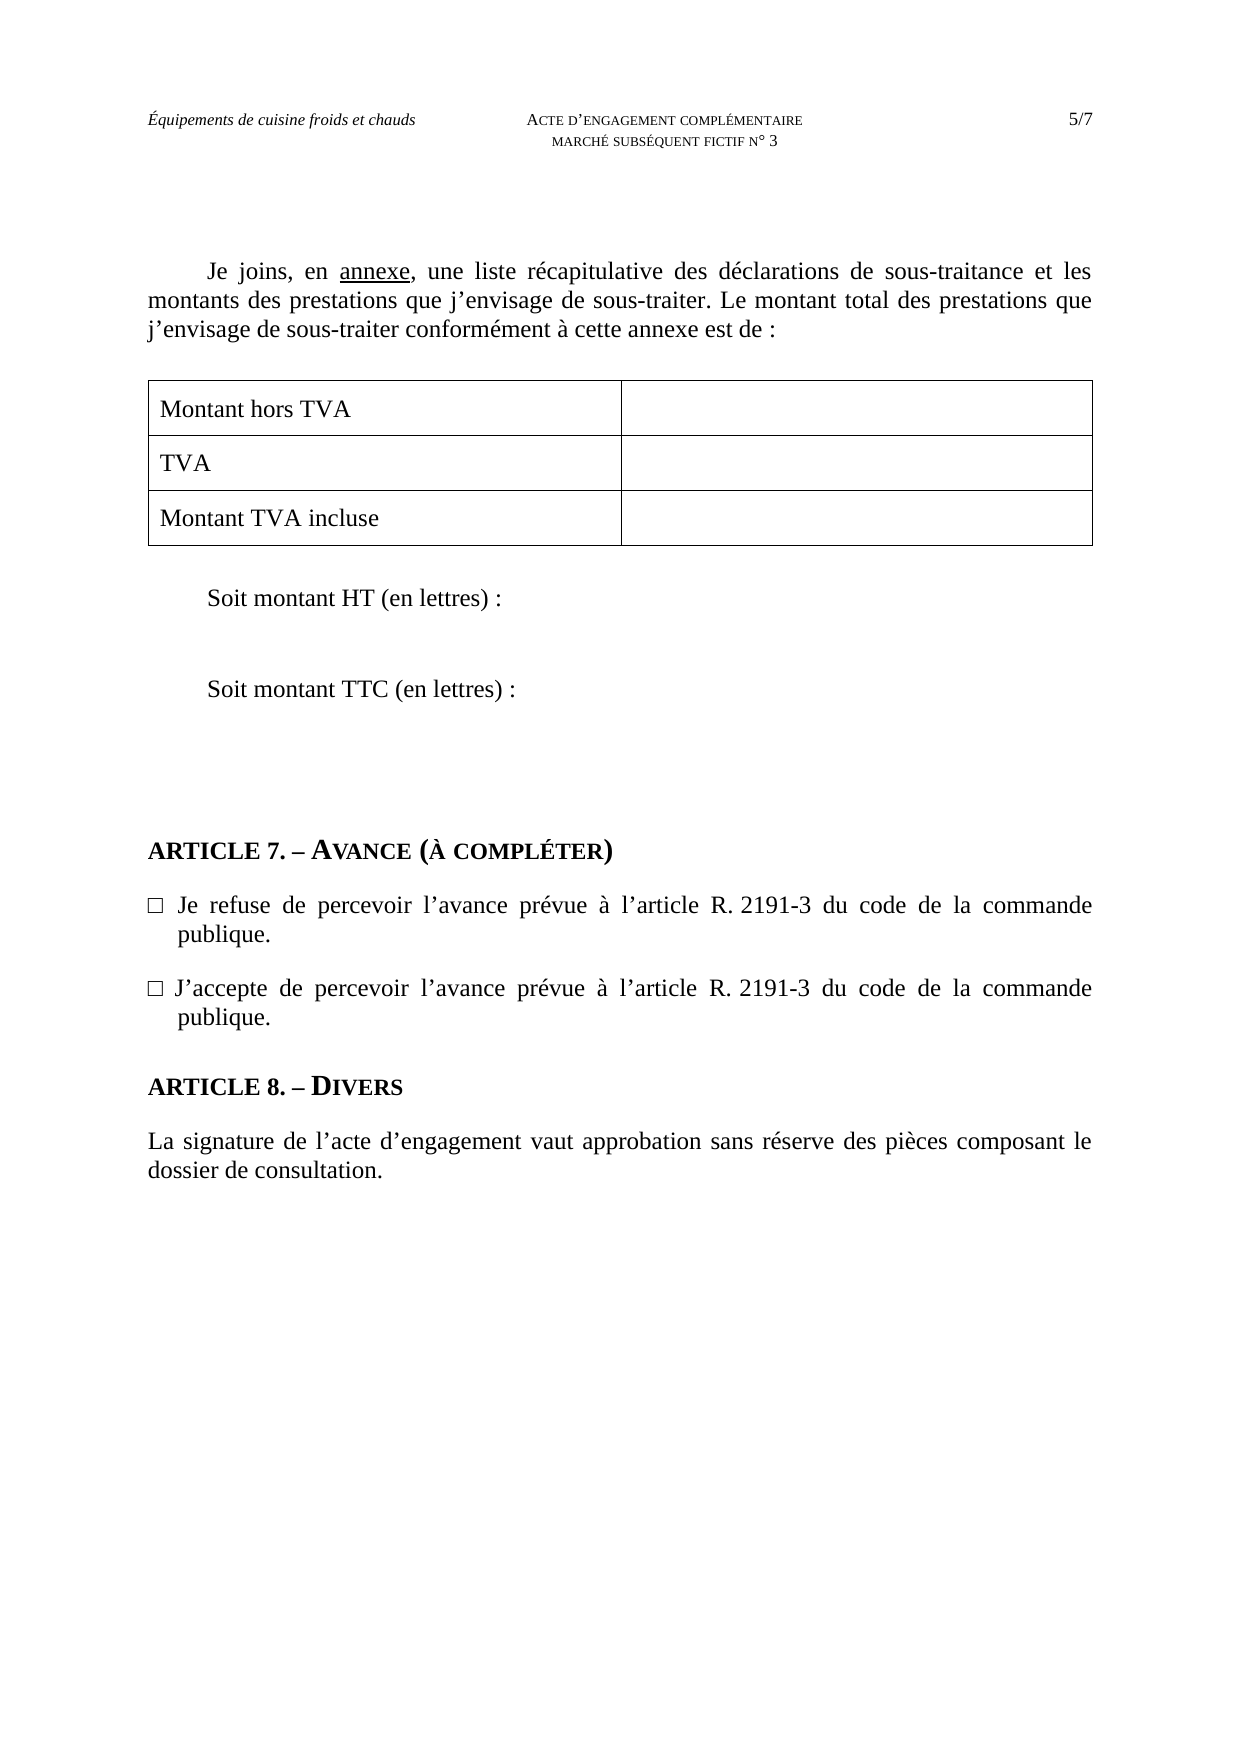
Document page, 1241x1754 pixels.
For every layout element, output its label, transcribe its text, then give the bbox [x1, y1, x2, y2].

table_cell TVA [149, 436, 621, 490]
text Divers [148, 1068, 1092, 1101]
table_cell [622, 436, 1092, 490]
text Soit montant HT (en lettres) : [148, 583, 1092, 612]
table_header [622, 381, 1092, 435]
table_cell [622, 491, 1092, 544]
table_cell Montant TVA incluse [149, 491, 621, 544]
text Avance (à compléter) [148, 832, 1092, 865]
text □ Je refuse de percevoir l’avance prévue à l’article R. 2191-3 du code de la commande publique. [148, 890, 1092, 948]
table_header Montant hors TVA [149, 381, 621, 435]
text La signature de l’acte d’engagement vaut approbation sans réserve des pièces composant le dossier de consultation. [148, 1126, 1092, 1184]
text Je joins, en annexe, une liste récapitulative des déclarations de sous-traitance et les montants des prestations que j’envisage de sous-traiter. Le montant total des prestations que j’envisage de sous-traiter conformément à cette annexe est de : [148, 256, 1092, 343]
text Soit montant TTC (en lettres) : [148, 674, 1092, 703]
text □ J’accepte de percevoir l’avance prévue à l’article R. 2191-3 du code de la commande publique. [148, 973, 1092, 1030]
